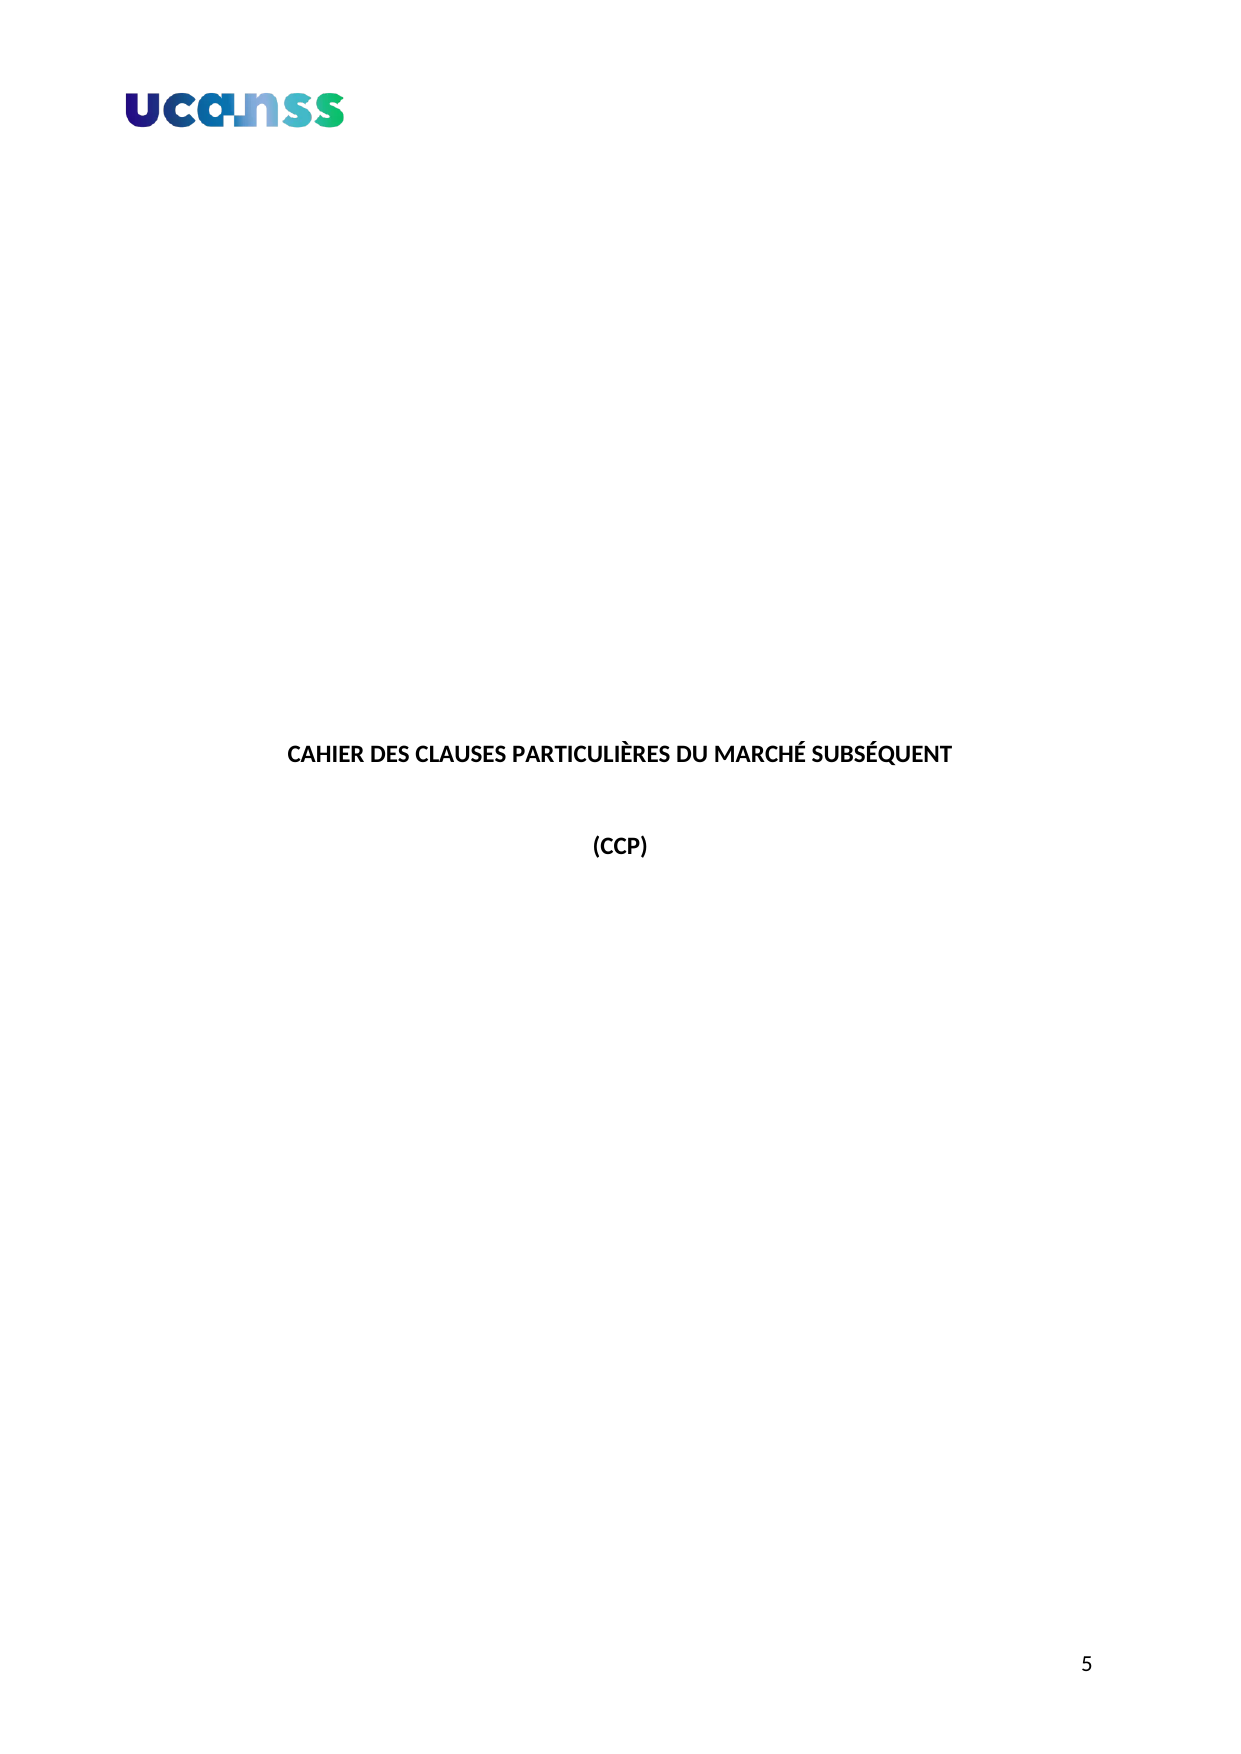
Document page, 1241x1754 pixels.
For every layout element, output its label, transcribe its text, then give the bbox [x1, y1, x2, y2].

picture [123, 39, 346, 182]
text CAHIER DES CLAUSES PARTICULIÈRES DU MARCHÉ SUBSÉQUENT [148, 738, 1093, 769]
text (CCP) [148, 830, 1093, 861]
